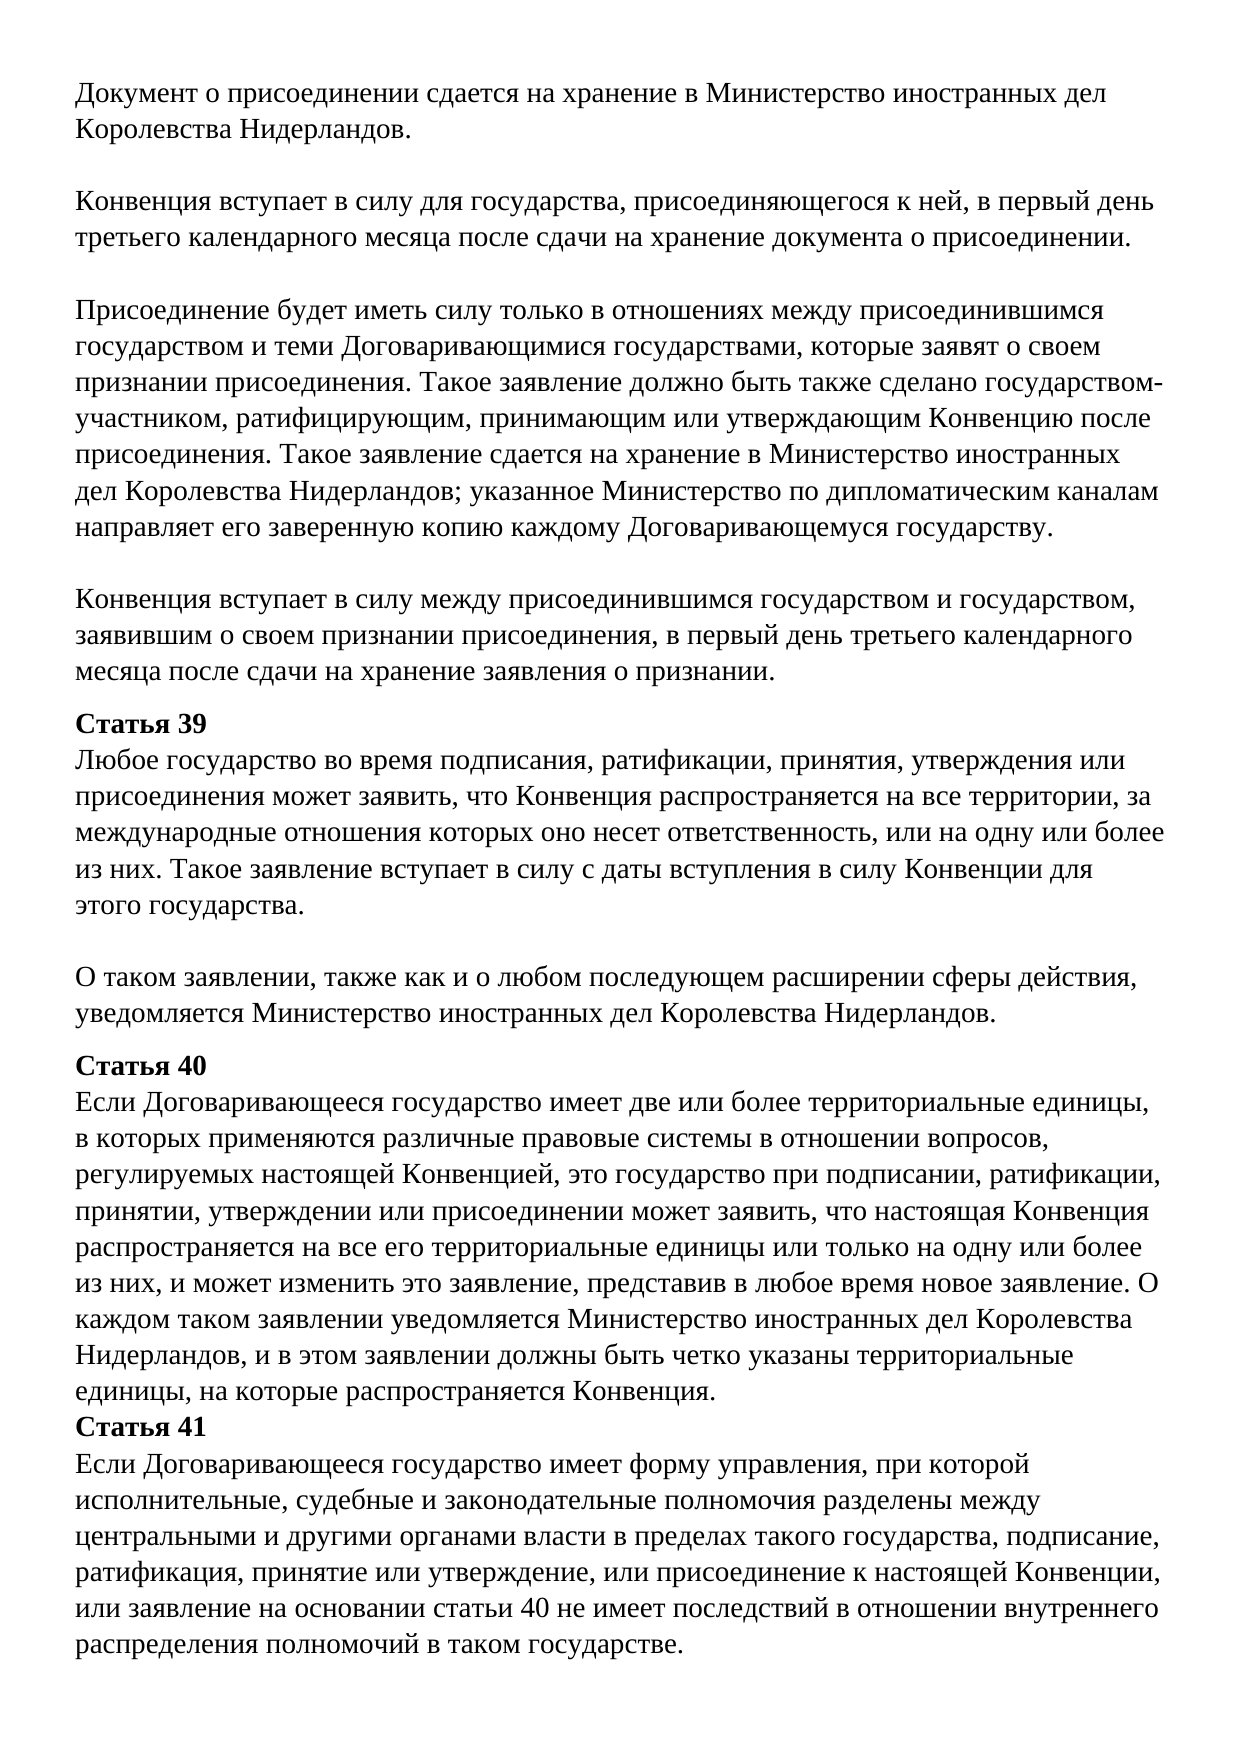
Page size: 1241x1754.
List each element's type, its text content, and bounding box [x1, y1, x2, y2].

text Статья 40 Если Договаривающееся государство имеет две или более территориальные единицы, в которых применяются различные правовые системы в отношении вопросов, регулируемых настоящей Конвенцией, это государство при подписании, ратификации, принятии, утверждении или присоединении может заявить, что настоящая Конвенция распространяется на все его территориальные единицы или только на одну или более из них, и может изменить это заявление, представив в любое время новое заявление. О каждом таком заявлении уведомляется Министерство иностранных дел Королевства Нидерландов, и в этом заявлении должны быть четко указаны территориальные единицы, на которые распространяется Конвенция. Статья 41 Если Договаривающееся государство имеет форму управления, при которой исполнительные, судебные и законодательные полномочия разделены между центральными и другими органами власти в пределах такого государства, подписание, ратификация, принятие или утверждение, или присоединение к настоящей Конвенции, или заявление на основании статьи 40 не имеет последствий в отношении внутреннего распределения полномочий в таком государстве. [75, 1048, 1165, 1660]
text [75, 75, 1165, 687]
text Статья 39 Любое государство во время подписания, ратификации, принятия, утверждения или присоединения может заявить, что Конвенция распространяется на все территории, за международные отношения которых оно несет ответственность, или на одну или более из них. Такое заявление вступает в силу с даты вступления в силу Конвенции для этого государства. О таком заявлении, также как и о любом последующем расширении сферы действия, уведомляется Министерство иностранных дел Королевства Нидерландов. [75, 706, 1165, 1029]
